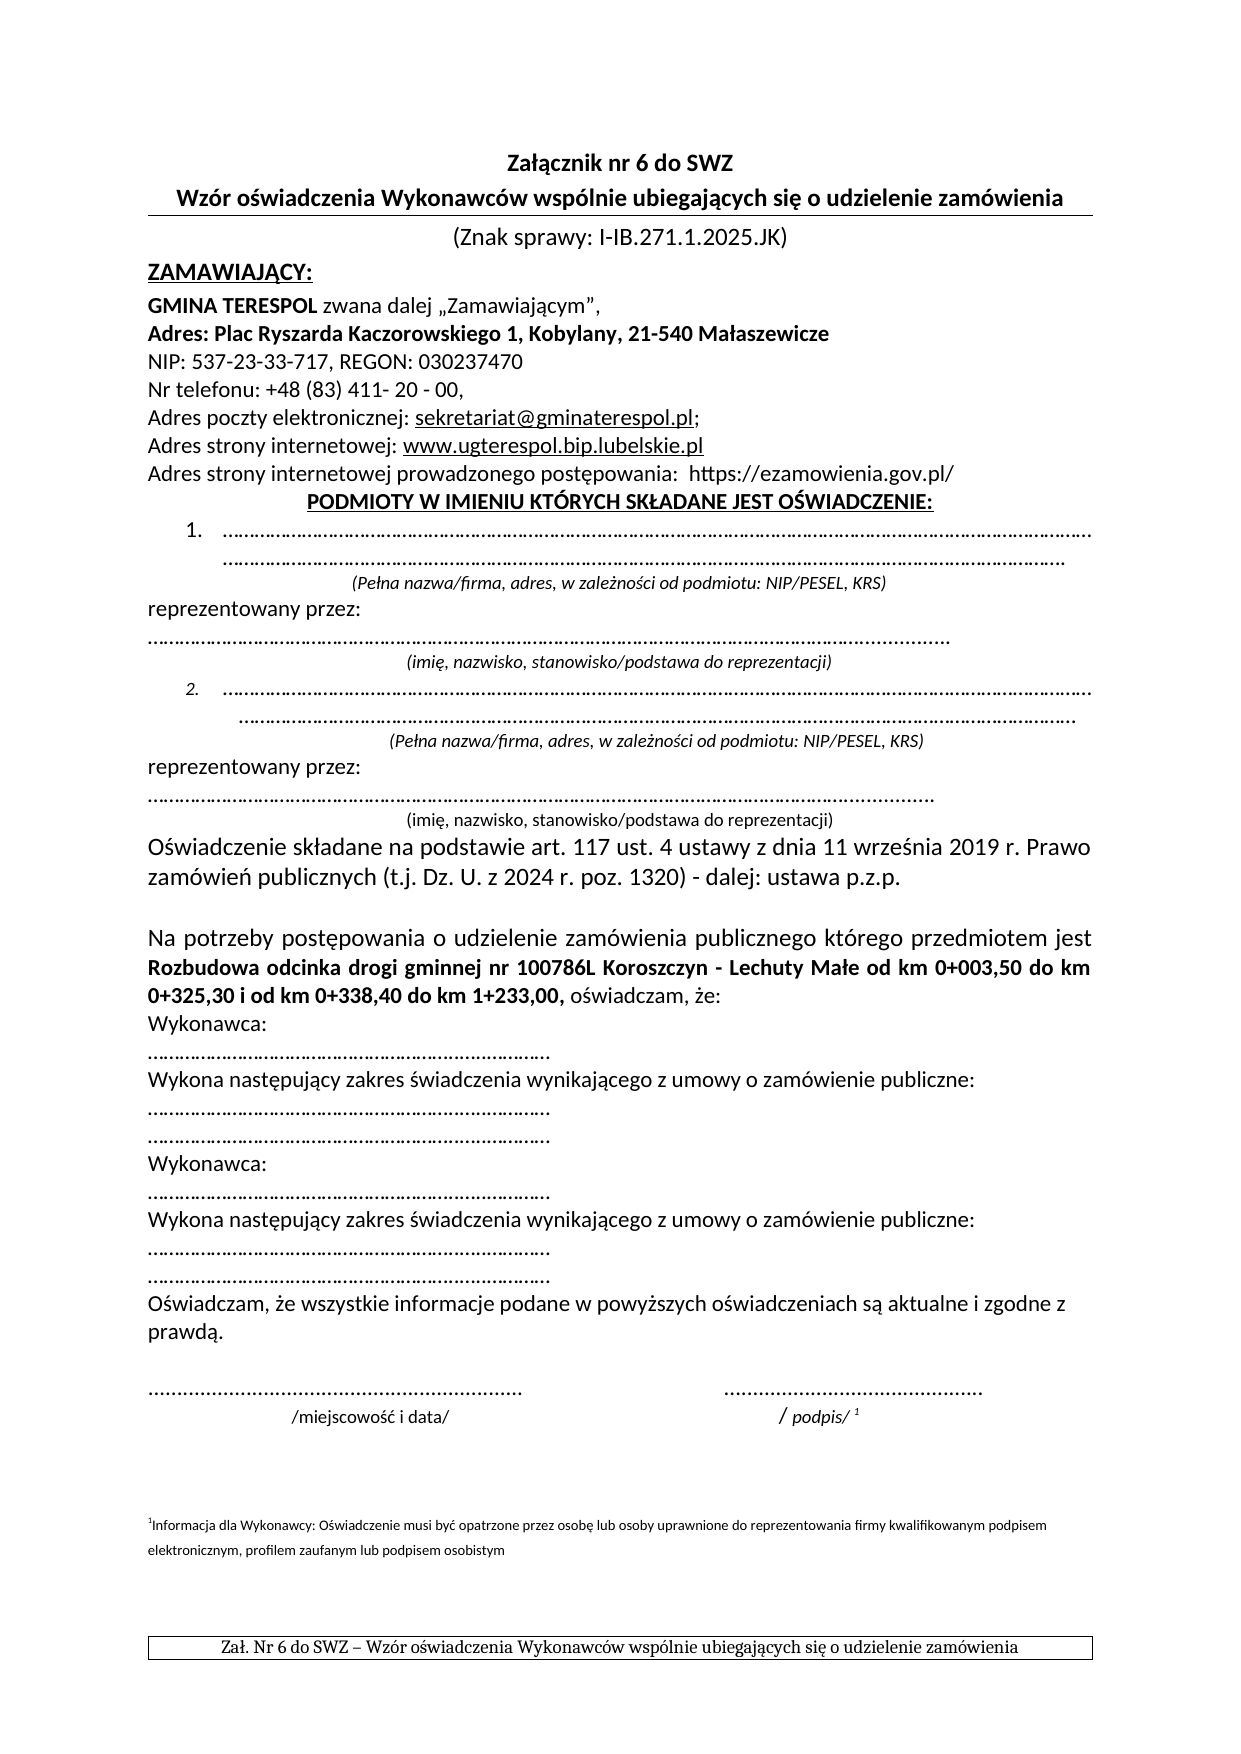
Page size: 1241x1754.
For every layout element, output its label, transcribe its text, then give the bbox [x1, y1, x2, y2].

text Załącznik nr 6 do SWZ [148, 148, 1093, 178]
text (Znak sprawy: I-IB.271.1.2025.JK) [148, 221, 1093, 251]
text Oświadczam, że wszystkie informacje podane w powyższych oświadczeniach są aktualne i zgodne z prawdą. [148, 1289, 1093, 1345]
text (imię, nazwisko, stanowisko/podstawa do reprezentacji) [148, 808, 1093, 831]
text /miejscowość i data/ / podpis/ 1 [148, 1401, 1093, 1485]
text Adres: Plac Ryszarda Kaczorowskiego 1, Kobylany, 21-540 Małaszewicze [148, 319, 1093, 347]
text reprezentowany przez: ……………………………………………………………………………………………………………………................ [148, 752, 1093, 808]
text 1Informacja dla Wykonawcy: Oświadczenie musi być opatrzone przez osobę lub osoby uprawnione do reprezentowania firmy kwalifikowanym podpisem elektronicznym, profilem zaufanym lub podpisem osobistym [148, 1485, 1093, 1589]
text (Pełna nazwa/firma, adres, w zależności od podmiotu: NIP/PESEL, KRS) [148, 571, 1093, 594]
text ZAMAWIAJĄCY: [148, 256, 1093, 286]
text Oświadczenie składane na podstawie art. 117 ust. 4 ustawy z dnia 11 września 2019 r. Prawo zamówień publicznych (t.j. Dz. U. z 2024 r. poz. 1320) - dalej: ustawa p.z.p. [148, 831, 1093, 892]
text Adres poczty elektronicznej: sekretariat@gminaterespol.pl; [148, 403, 1093, 431]
text Adres strony internetowej: www.ugterespol.bip.lubelskie.pl [148, 431, 1093, 459]
text …………………………………………………..…..………… [148, 1233, 1093, 1261]
text ................................................................. ............................................. [148, 1373, 1093, 1401]
text …………………………………………………..…..………… [148, 1037, 1093, 1065]
text Na potrzeby postępowania o udzielenie zamówienia publicznego którego przedmiotem jest Rozbudowa odcinka drogi gminnej nr 100786L Koroszczyn - Lechuty Małe od km 0+003,50 do km 0+325,30 i od km 0+338,40 do km 1+233,00, oświadczam, że: [148, 922, 1093, 1009]
text Wykona następujący zakres świadczenia wynikającego z umowy o zamówienie publiczne: [148, 1065, 1093, 1093]
text Wykonawca: [148, 1149, 1093, 1177]
text reprezentowany przez: ………………………………………………………………………………………………………………………................ [148, 594, 1093, 650]
text Wykona następujący zakres świadczenia wynikającego z umowy o zamówienie publiczne: [148, 1205, 1093, 1233]
text (imię, nazwisko, stanowisko/podstawa do reprezentacji) [148, 650, 1093, 673]
text …………………………………………………..…..………… [148, 1121, 1093, 1149]
list ……………………………………………………………………………………………………………………………………………………………………………………………………………………………………………………………………………………………… (Pełna nazwa/firma, adres, w zależności od podmiotu: NIP/PESEL, KRS) [185, 673, 1093, 752]
text …………………………………………………..…..………… [148, 1093, 1093, 1121]
text NIP: 537-23-33-717, REGON: 030237470 [148, 347, 1093, 375]
text …………………………………………………..…..………… [148, 1261, 1093, 1289]
text GMINA TERESPOL zwana dalej „Zamawiającym”, [148, 291, 1093, 319]
text Adres strony internetowej prowadzonego postępowania: https://ezamowienia.gov.pl/ [148, 459, 1093, 487]
text PODMIOTY W IMIENIU KTÓRYCH SKŁADANE JEST OŚWIADCZENIE: [148, 487, 1093, 515]
text Wykonawca: [148, 1009, 1093, 1037]
text Wzór oświadczenia Wykonawców wspólnie ubiegających się o udzielenie zamówienia [148, 183, 1093, 215]
list ………………………………………………………………………………………………………………………………………………………………………………………………………………………………………………………………………………………………. [185, 515, 1093, 571]
text …………………………………………………..…..………… [148, 1177, 1093, 1205]
text Nr telefonu: +48 (83) 411- 20 - 00, [148, 375, 1093, 403]
